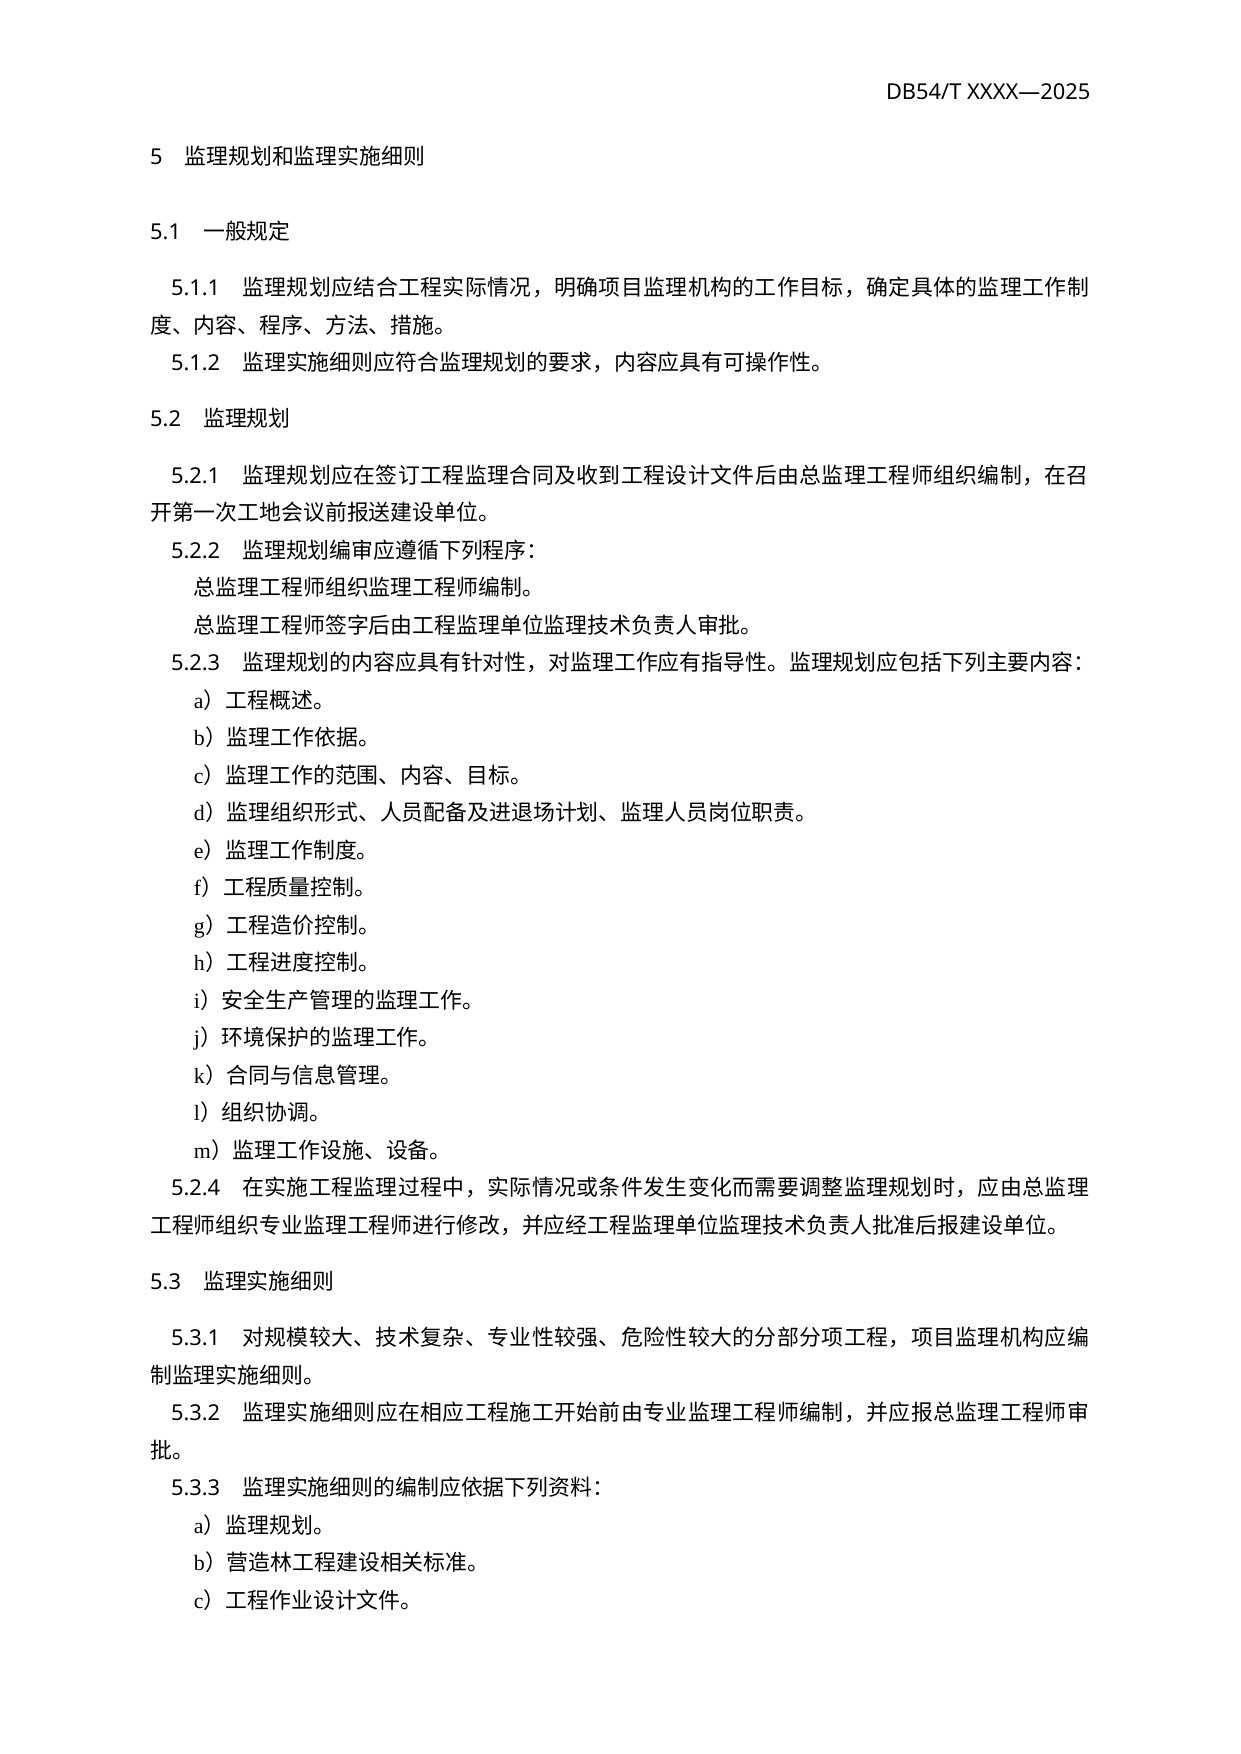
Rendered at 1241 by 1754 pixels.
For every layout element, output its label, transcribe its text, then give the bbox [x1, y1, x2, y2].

text a）监理规划。 [150, 1505, 1090, 1542]
text c）监理工作的范围、内容、目标。 [150, 755, 1090, 792]
text 一般规定 [150, 211, 1090, 248]
text d）监理组织形式、人员配备及进退场计划、监理人员岗位职责。 [150, 792, 1090, 830]
text 监理实施细则 [150, 1261, 1090, 1298]
text i）安全生产管理的监理工作。 [150, 980, 1090, 1017]
text 监理规划应在签订工程监理合同及收到工程设计文件后由总监理工程师组织编制，在召开第一次工地会议前报送建设单位。 [150, 455, 1090, 530]
text 总监理工程师签字后由工程监理单位监理技术负责人审批。 [150, 605, 1090, 642]
text 监理实施细则应符合监理规划的要求，内容应具有可操作性。 [150, 342, 1090, 380]
text b）营造林工程建设相关标准。 [150, 1542, 1090, 1580]
text h）工程进度控制。 [150, 942, 1090, 980]
text l）组织协调。 [150, 1092, 1090, 1130]
text 监理规划编审应遵循下列程序： [150, 530, 1090, 567]
text 在实施工程监理过程中，实际情况或条件发生变化而需要调整监理规划时，应由总监理工程师组织专业监理工程师进行修改，并应经工程监理单位监理技术负责人批准后报建设单位。 [150, 1167, 1090, 1242]
text j）环境保护的监理工作。 [150, 1017, 1090, 1055]
text 监理规划和监理实施细则 [150, 136, 1090, 173]
text 监理实施细则的编制应依据下列资料： [150, 1467, 1090, 1505]
text 总监理工程师组织监理工程师编制。 [150, 567, 1090, 605]
text b）监理工作依据。 [150, 717, 1090, 755]
text a）工程概述。 [150, 680, 1090, 717]
text g）工程造价控制。 [150, 905, 1090, 942]
text 监理规划 [150, 398, 1090, 436]
text m）监理工作设施、设备。 [150, 1130, 1090, 1167]
text e）监理工作制度。 [150, 830, 1090, 867]
text c）工程作业设计文件。 [150, 1580, 1090, 1617]
text k）合同与信息管理。 [150, 1055, 1090, 1092]
text 监理实施细则应在相应工程施工开始前由专业监理工程师编制，并应报总监理工程师审批。 [150, 1392, 1090, 1467]
text 监理规划的内容应具有针对性，对监理工作应有指导性。监理规划应包括下列主要内容： [150, 642, 1090, 680]
text f）工程质量控制。 [150, 867, 1090, 905]
text 对规模较大、技术复杂、专业性较强、危险性较大的分部分项工程，项目监理机构应编制监理实施细则。 [150, 1317, 1090, 1392]
text 监理规划应结合工程实际情况，明确项目监理机构的工作目标，确定具体的监理工作制度、内容、程序、方法、措施。 [150, 267, 1090, 342]
